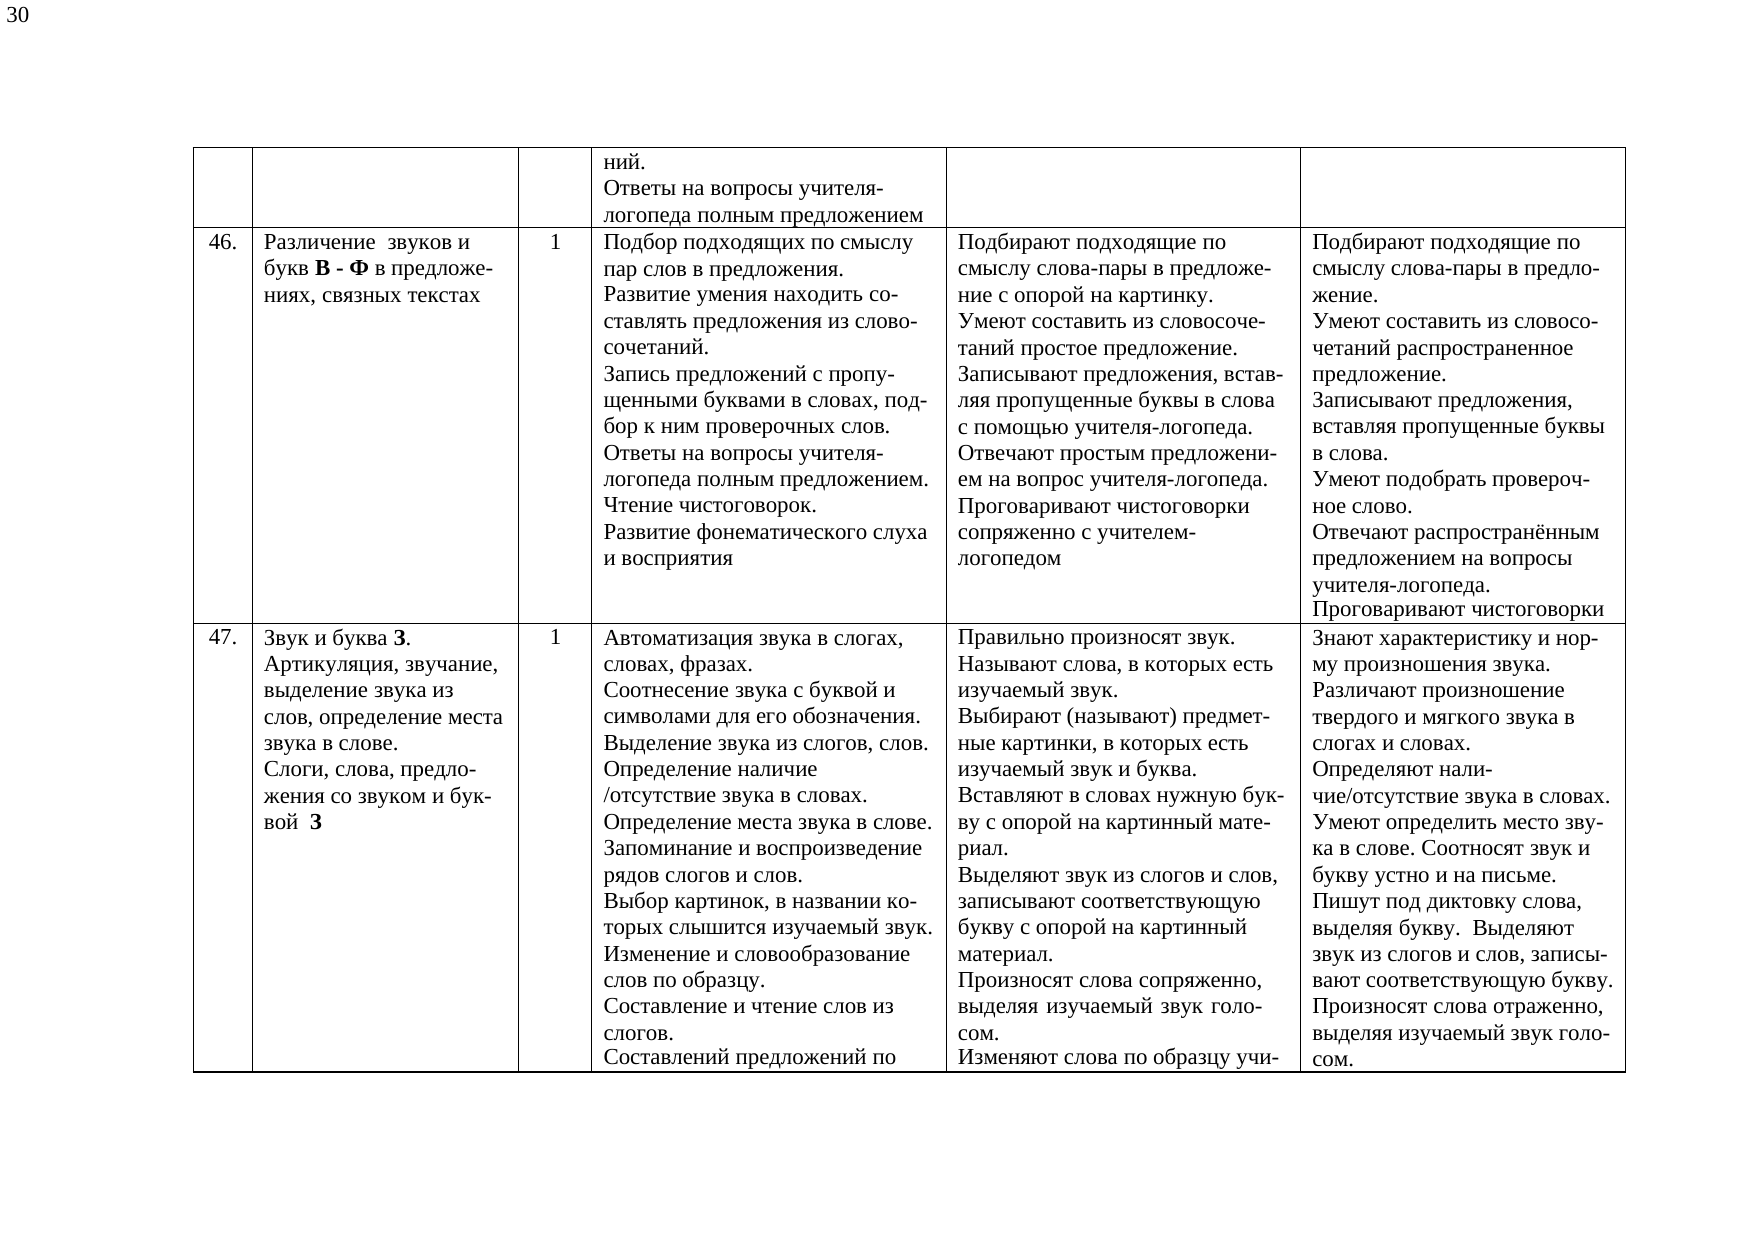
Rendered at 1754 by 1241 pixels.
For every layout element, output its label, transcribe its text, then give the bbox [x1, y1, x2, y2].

table_cell Подбирают подходящие по смыслу слова-пары в предложе- ние с опорой на картинку. Умеют составить из словосоче- таний простое предложение. Записывают предложения, встав- ляя пропущенные буквы в слова с помощью учителя-логопеда. Отвечают простым предложени- ем на вопрос учителя-логопеда. Проговаривают чистоговорки сопряженно с учителем- логопедом [947, 228, 1300, 623]
table_cell Правильно произносят звук. Называют слова, в которых есть изучаемый звук. Выбирают (называют) предмет- ные картинки, в которых есть изучаемый звук и буква. Вставляют в словах нужную бук- ву с опорой на картинный мате- риал. Выделяют звук из слогов и слов, записывают соответствующую букву с опорой на картинный материал. Произносят слова сопряженно, выделяя изучаемый звук голо- сом. Изменяют слова по образцу учи- [947, 624, 1300, 1071]
table_cell Звук и буква З. Артикуляция, звучание, выделение звука из слов, определение места звука в слове. Слоги, слова, предло- жения со звуком и бук- вой З [253, 624, 518, 1071]
table_cell Подбирают подходящие по смыслу слова-пары в предло- жение. Умеют составить из словосо- четаний распространенное предложение. Записывают предложения, вставляя пропущенные буквы в слова. Умеют подобрать провероч- ное слово. Отвечают распространённым предложением на вопросы учителя-логопеда. Проговаривают чистоговорки [1301, 228, 1625, 623]
table_cell Подбор подходящих по смыслу пар слов в предложения. Развитие умения находить со- ставлять предложения из слово- сочетаний. Запись предложений с пропу- щенными буквами в словах, под- бор к ним проверочных слов. Ответы на вопросы учителя- логопеда полным предложением. Чтение чистоговорок. Развитие фонематического слуха и восприятия [592, 228, 946, 623]
table_cell Различение звуков и букв В - Ф в предложе- ниях, связных текстах [253, 228, 518, 623]
table_header [947, 148, 1300, 227]
table_header ний. Ответы на вопросы учителя- логопеда полным предложением [592, 148, 946, 227]
table_cell Знают характеристику и нор- му произношения звука. Различают произношение твердого и мягкого звука в слогах и словах. Определяют нали- чие/отсутствие звука в словах. Умеют определить место зву- ка в слове. Соотносят звук и букву устно и на письме. Пишут под диктовку слова, выделяя букву. Выделяют звук из слогов и слов, записы- вают соответствующую букву. Произносят слова отраженно, выделяя изучаемый звук голо- сом. [1301, 624, 1625, 1071]
table_header [194, 148, 252, 227]
table_cell 1 [519, 228, 591, 623]
table_cell 1 [519, 624, 591, 1071]
table_cell 47. [194, 624, 252, 1071]
table_header [519, 148, 591, 227]
table_cell 46. [194, 228, 252, 623]
table_cell Автоматизация звука в слогах, словах, фразах. Соотнесение звука с буквой и символами для его обозначения. Выделение звука из слогов, слов. Определение наличие /отсутствие звука в словах. Определение места звука в слове. Запоминание и воспроизведение рядов слогов и слов. Выбор картинок, в названии ко- торых слышится изучаемый звук. Изменение и словообразование слов по образцу. Составление и чтение слов из слогов. Составлений предложений по [592, 624, 946, 1071]
table_header [253, 148, 518, 227]
table_header [1301, 148, 1625, 227]
